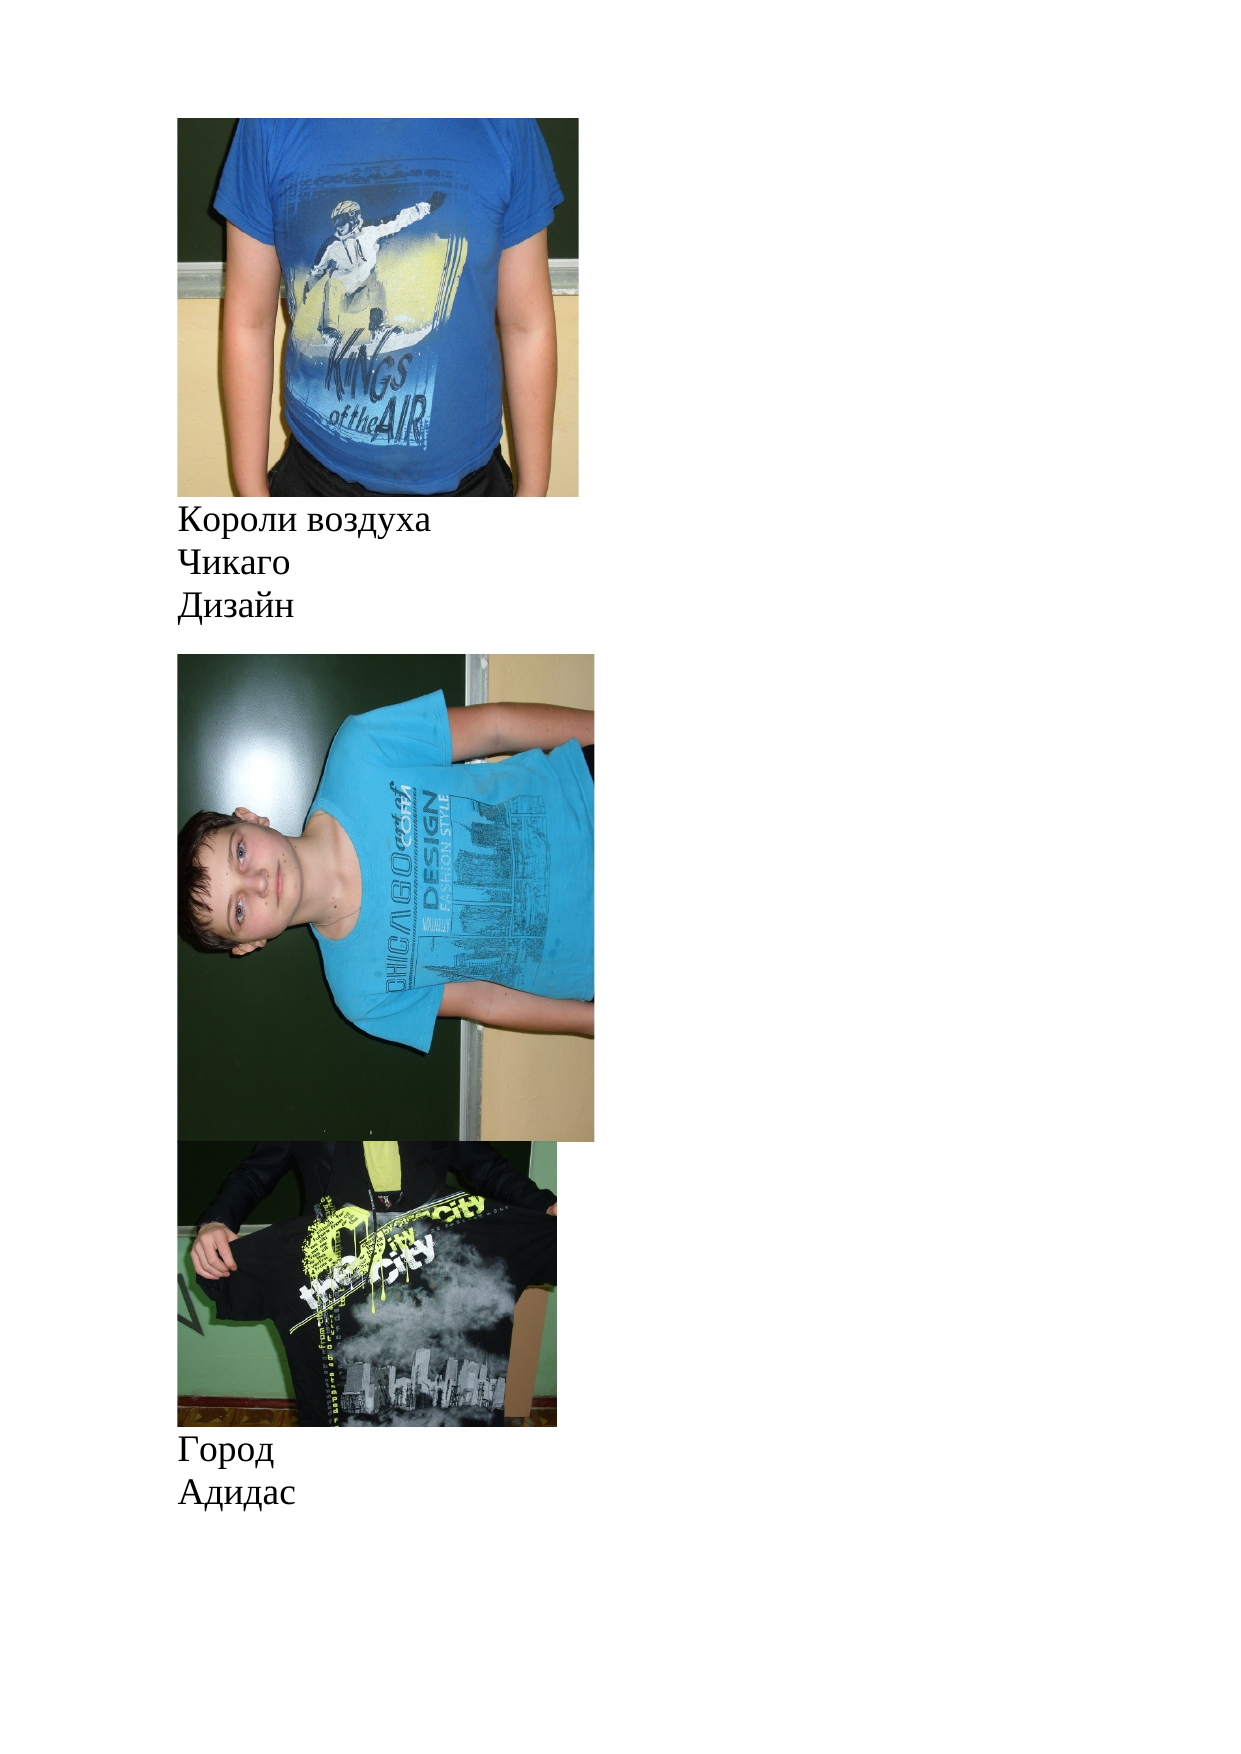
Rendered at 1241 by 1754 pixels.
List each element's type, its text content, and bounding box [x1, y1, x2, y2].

text Адидас [177, 1469, 1152, 1512]
text Дизайн [177, 582, 1152, 626]
text Город [177, 1426, 1152, 1469]
picture [177, 654, 595, 1427]
picture [177, 118, 579, 497]
text Короли воздуха [177, 496, 1152, 539]
text Чикаго [177, 539, 1152, 582]
